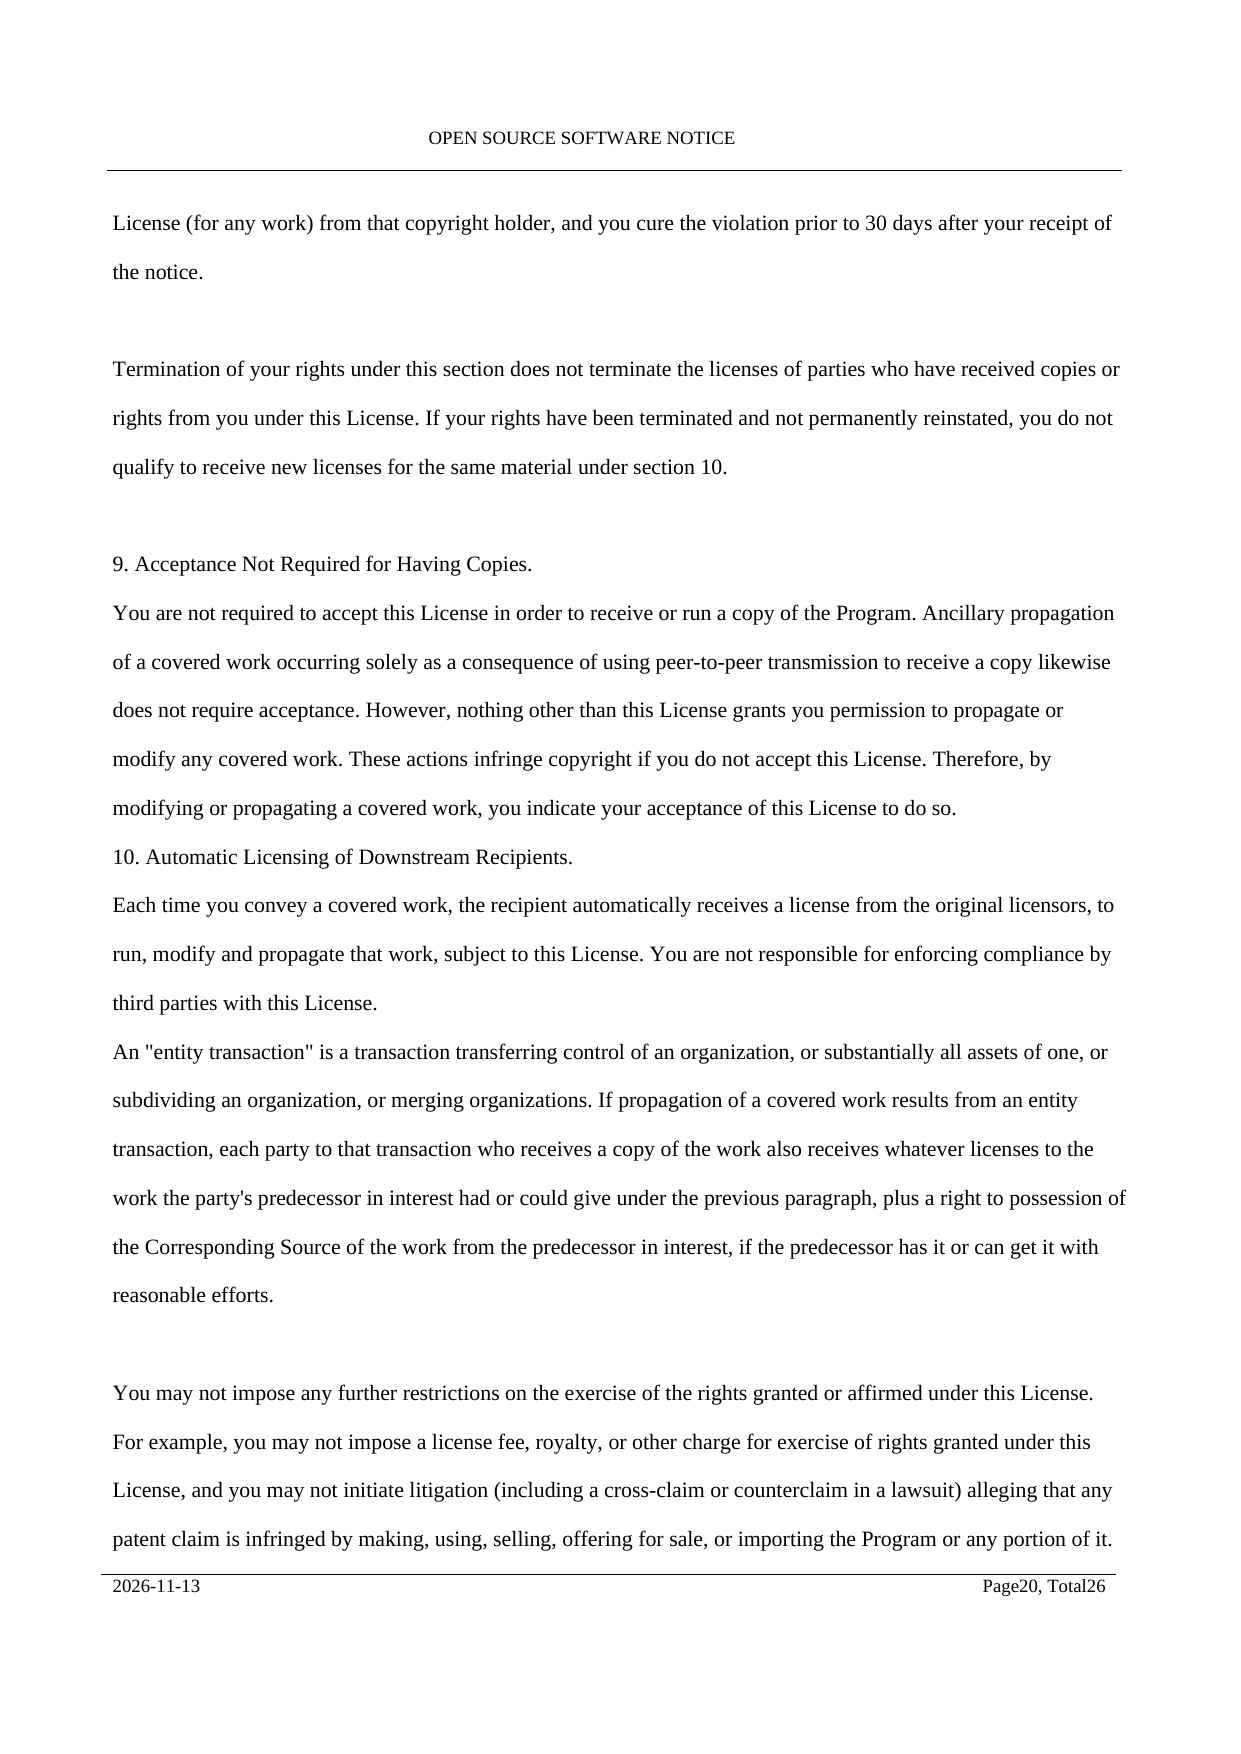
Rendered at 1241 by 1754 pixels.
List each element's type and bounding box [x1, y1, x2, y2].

text [112, 206, 1128, 1555]
